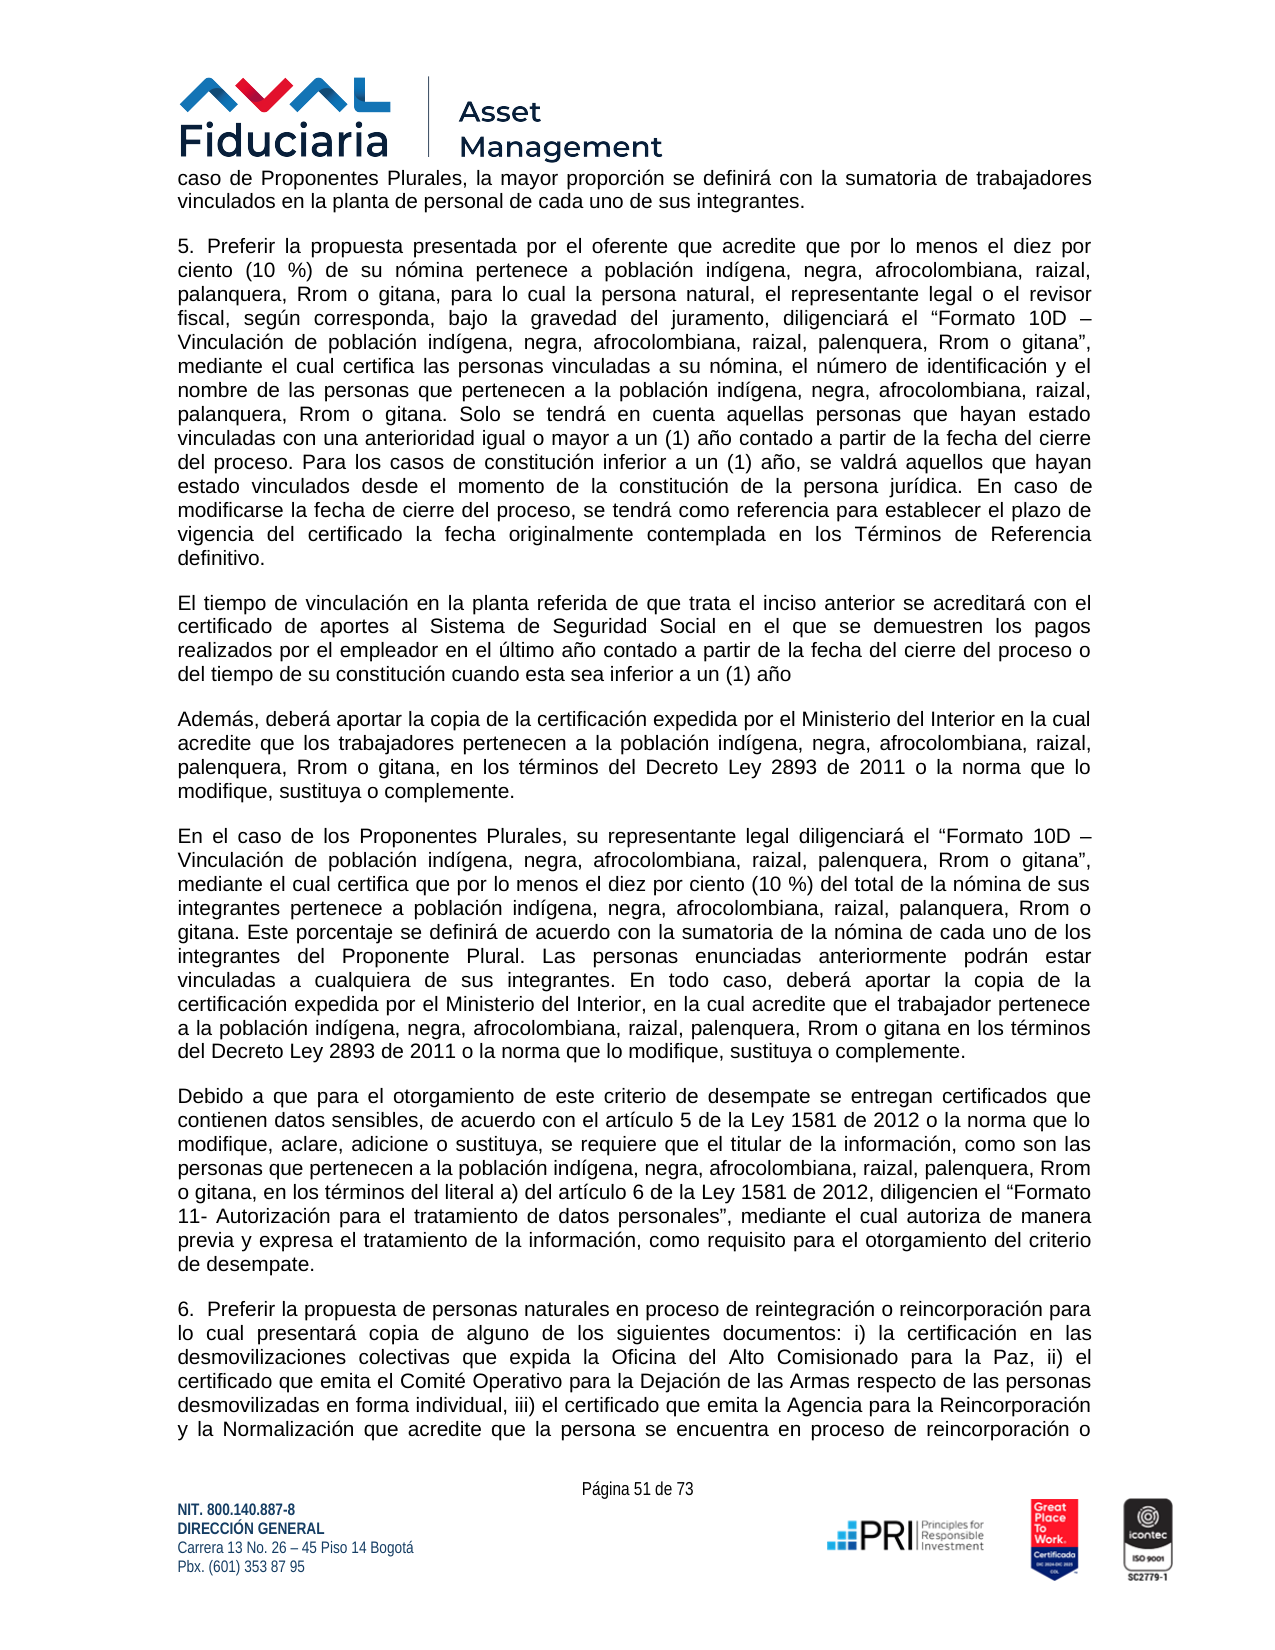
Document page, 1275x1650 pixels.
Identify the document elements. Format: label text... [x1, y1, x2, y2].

list Preferir la propuesta presentada por el oferente que acredite que por lo menos el diez por ciento (10 %) de su nómina pertenece a población indígena, negra, afrocolombiana, raizal, palanquera, Rrom o gitana, para lo cual la persona natural, el representante legal o el revisor fiscal, según corresponda, bajo la gravedad del juramento, diligenciará el “Formato 10D – Vinculación de población indígena, negra, afrocolombiana, raizal, palenquera, Rrom o gitana”, mediante el cual certifica las personas vinculadas a su nómina, el número de identificación y el nombre de las personas que pertenecen a la población indígena, negra, afrocolombiana, raizal, palanquera, Rrom o gitana. Solo se tendrá en cuenta aquellas personas que hayan estado vinculadas con una anterioridad igual o mayor a un (1) año contado a partir de la fecha del cierre del proceso. Para los casos de constitución inferior a un (1) año, se valdrá aquellos que hayan estado vinculados desde el momento de la constitución de la persona jurídica. En caso de modificarse la fecha de cierre del proceso, se tendrá como referencia para establecer el plazo de vigencia del certificado la fecha originalmente contemplada en los Términos de Referencia definitivo. [177, 234, 1093, 569]
text El tiempo de vinculación en la planta referida de que trata el inciso anterior se acreditará con el certificado de aportes al Sistema de Seguridad Social en el que se demuestren los pagos realizados por el empleador en el último año contado a partir de la fecha del cierre del proceso o del tiempo de su constitución cuando esta sea inferior a un (1) año [177, 590, 1093, 686]
picture [813, 1498, 1179, 1580]
text En el caso de los Proponentes Plurales, su representante legal diligenciará el “Formato 10D – Vinculación de población indígena, negra, afrocolombiana, raizal, palenquera, Rrom o gitana”, mediante el cual certifica que por lo menos el diez por ciento (10 %) del total de la nómina de sus integrantes pertenece a población indígena, negra, afrocolombiana, raizal, palanquera, Rrom o gitana. Este porcentaje se definirá de acuerdo con la sumatoria de la nómina de cada uno de los integrantes del Proponente Plural. Las personas enunciadas anteriormente podrán estar vinculadas a cualquiera de sus integrantes. En todo caso, deberá aportar la copia de la certificación expedida por el Ministerio del Interior, en la cual acredite que el trabajador pertenece a la población indígena, negra, afrocolombiana, raizal, palenquera, Rrom o gitana en los términos del Decreto Ley 2893 de 2011 o la norma que lo modifique, sustituya o complemente. [177, 824, 1093, 1063]
text Además, deberá aportar la copia de la certificación expedida por el Ministerio del Interior en la cual acredite que los trabajadores pertenecen a la población indígena, negra, afrocolombiana, raizal, palenquera, Rrom o gitana, en los términos del Decreto Ley 2893 de 2011 o la norma que lo modifique, sustituya o complemente. [177, 707, 1093, 803]
text Debido a que para el otorgamiento de este criterio de desempate se entregan certificados que contienen datos sensibles, de acuerdo con el artículo 5 de la Ley 1581 de 2012 o la norma que lo modifique, aclare, adicione o sustituya, se requiere que el titular de la información, como son las personas que pertenecen a la población indígena, negra, afrocolombiana, raizal, palenquera, Rrom o gitana, en los términos del literal a) del artículo 6 de la Ley 1581 de 2012, diligencien el “Formato 11- Autorización para el tratamiento de datos personales”, mediante el cual autoriza de manera previa y expresa el tratamiento de la información, como requisito para el otorgamiento del criterio de desempate. [177, 1084, 1093, 1276]
picture [177, 73, 665, 166]
